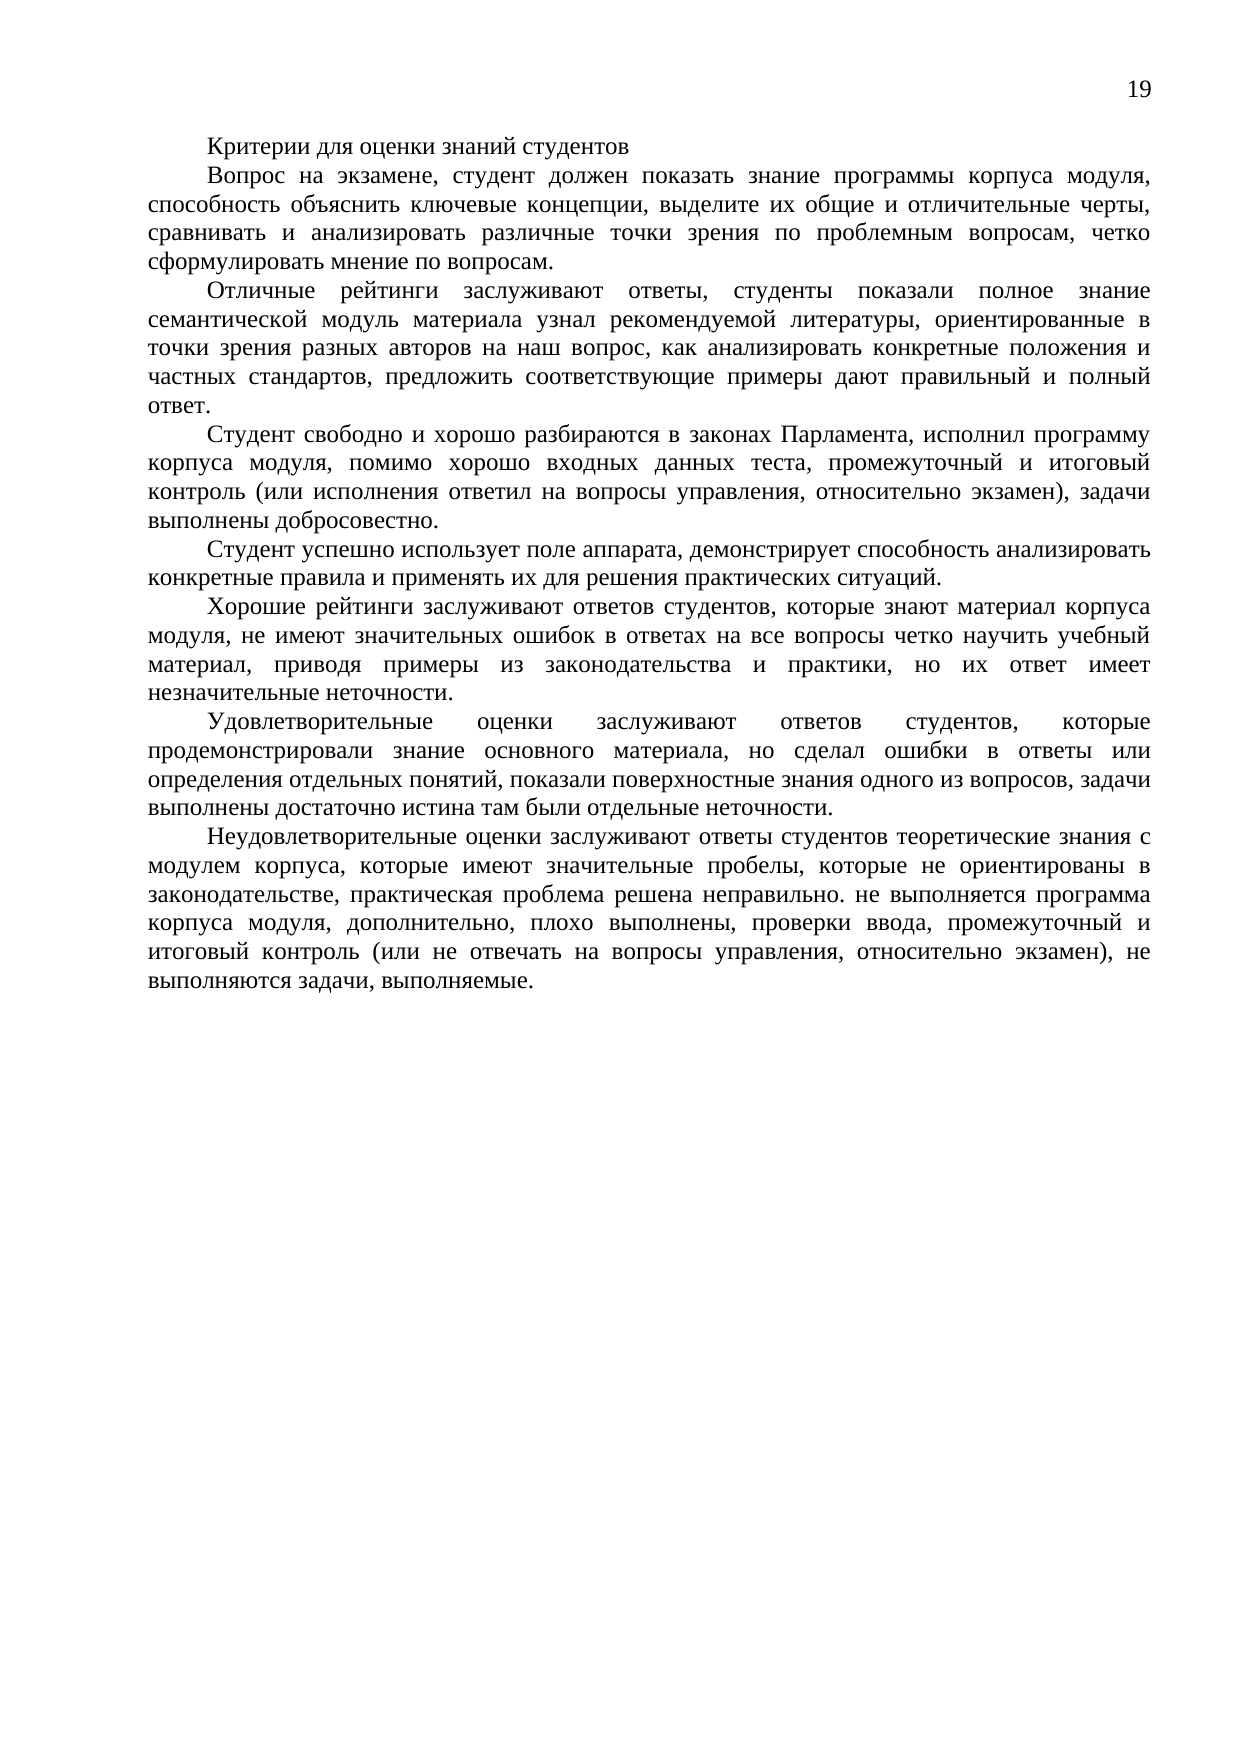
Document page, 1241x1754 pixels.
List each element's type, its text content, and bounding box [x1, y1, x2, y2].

text Вопрос на экзамене, студент должен показать знание программы корпуса модуля, способность объяснить ключевые концепции, выделите их общие и отличительные черты, сравнивать и анализировать различные точки зрения по проблемным вопросам, четко сформулировать мнение по вопросам. [148, 160, 1152, 275]
text Студент успешно использует поле аппарата, демонстрирует способность анализировать конкретные правила и применять их для решения практических ситуаций. [148, 534, 1152, 591]
text Удовлетворительные оценки заслуживают ответов студентов, которые продемонстрировали знание основного материала, но сделал ошибки в ответы или определения отдельных понятий, показали поверхностные знания одного из вопросов, задачи выполнены достаточно истина там были отдельные неточности. [148, 706, 1152, 821]
text Отличные рейтинги заслуживают ответы, студенты показали полное знание семантической модуль материала узнал рекомендуемой литературы, ориентированные в точки зрения разных авторов на наш вопрос, как анализировать конкретные положения и частных стандартов, предложить соответствующие примеры дают правильный и полный ответ. [148, 275, 1152, 419]
text Критерии для оценки знаний студентов [148, 131, 1152, 160]
text Студент свободно и хорошо разбираются в законах Парламента, исполнил программу корпуса модуля, помимо хорошо входных данных теста, промежуточный и итоговый контроль (или исполнения ответил на вопросы управления, относительно экзамен), задачи выполнены добросовестно. [148, 419, 1152, 534]
text Неудовлетворительные оценки заслуживают ответы студентов теоретические знания с модулем корпуса, которые имеют значительные пробелы, которые не ориентированы в законодательстве, практическая проблема решена неправильно. не выполняется программа корпуса модуля, дополнительно, плохо выполнены, проверки ввода, промежуточный и итоговый контроль (или не отвечать на вопросы управления, относительно экзамен), не выполняются задачи, выполняемые. [148, 821, 1152, 994]
text Хорошие рейтинги заслуживают ответов студентов, которые знают материал корпуса модуля, не имеют значительных ошибок в ответах на все вопросы четко научить учебный материал, приводя примеры из законодательства и практики, но их ответ имеет незначительные неточности. [148, 591, 1152, 706]
